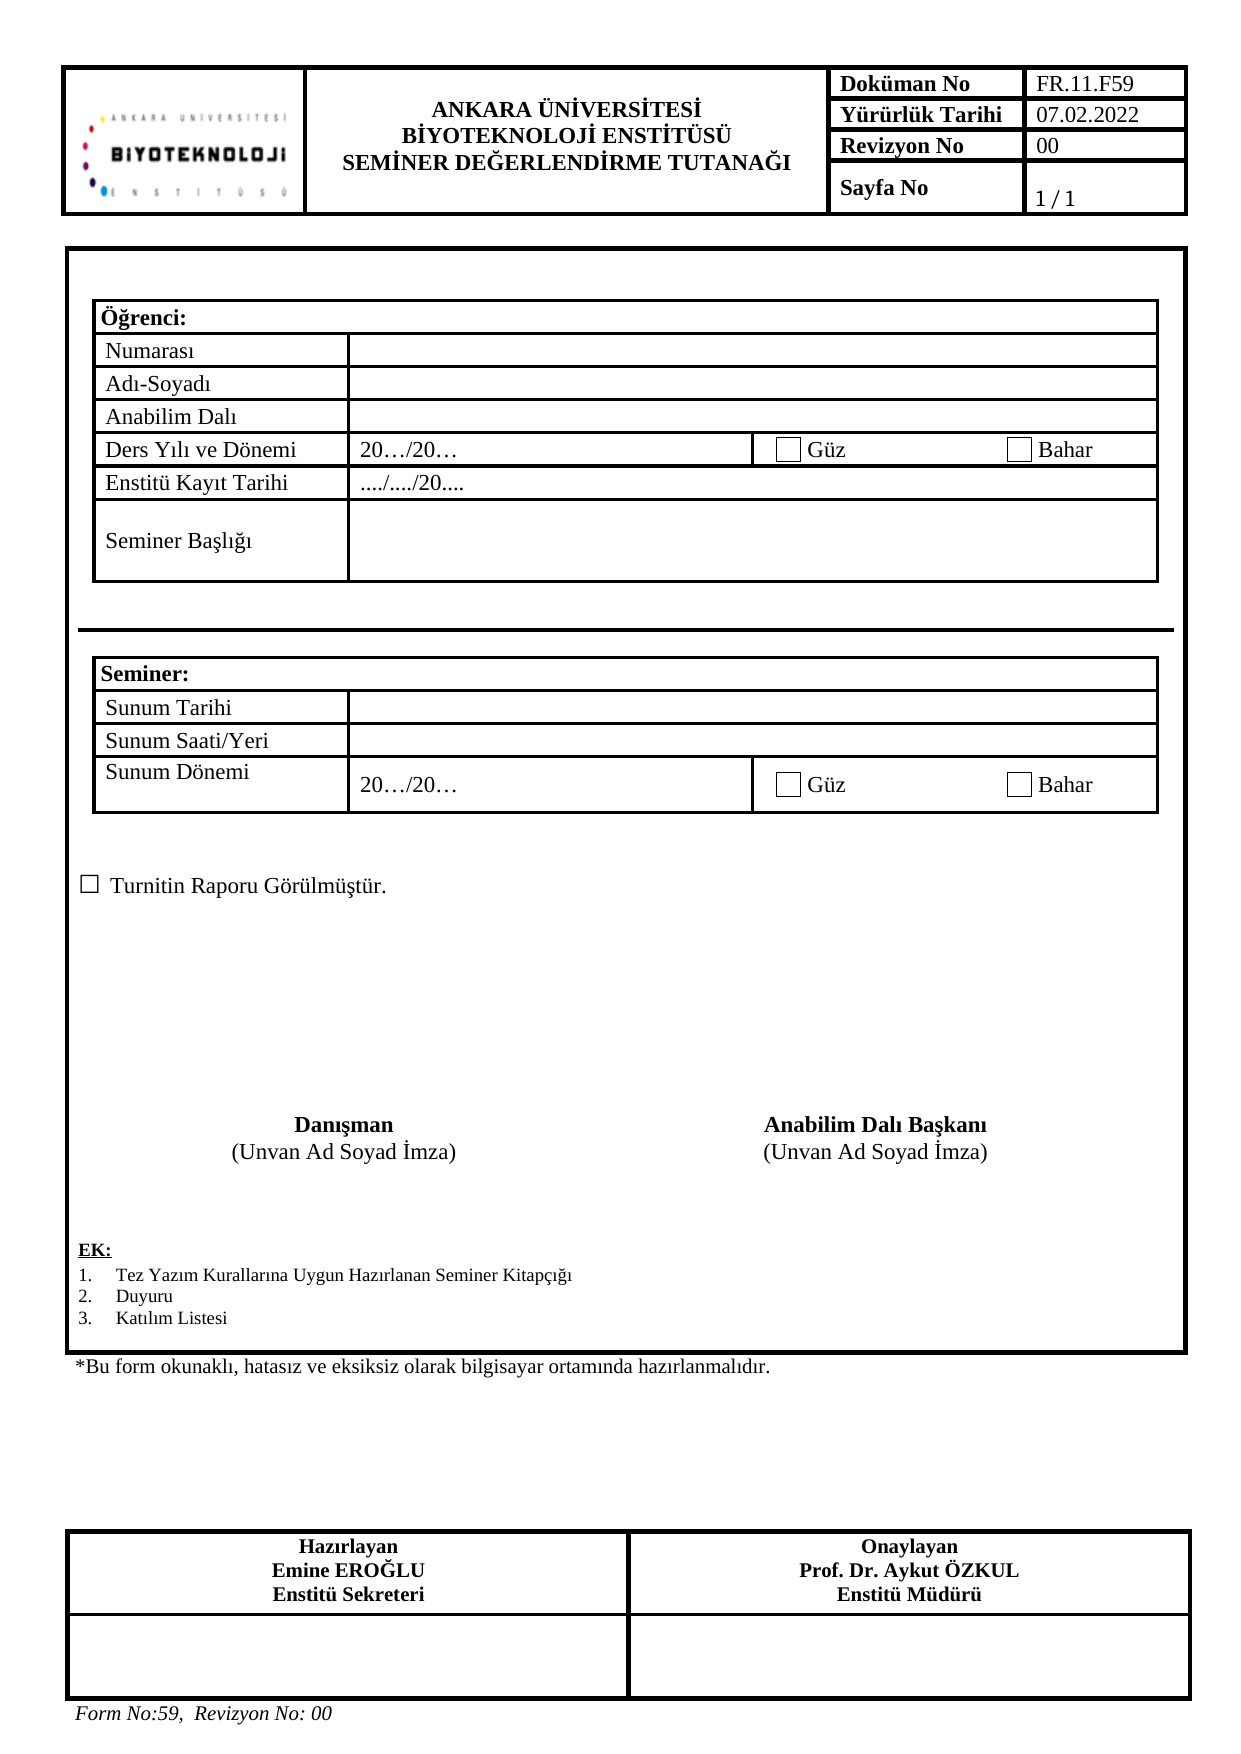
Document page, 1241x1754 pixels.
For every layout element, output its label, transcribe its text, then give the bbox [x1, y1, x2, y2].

text *Bu form okunaklı, hatasız ve eksiksiz olarak bilgisayar ortamında hazırlanmalıdır. [75, 1355, 1165, 1378]
picture [75, 96, 293, 212]
table_header Turnitin Raporu Görülmüştür. EK: Tez Yazım Kurallarına Uygun Hazırlanan Seminer Kitapçığı Duyuru Katılım Listesi [69, 251, 1183, 1350]
